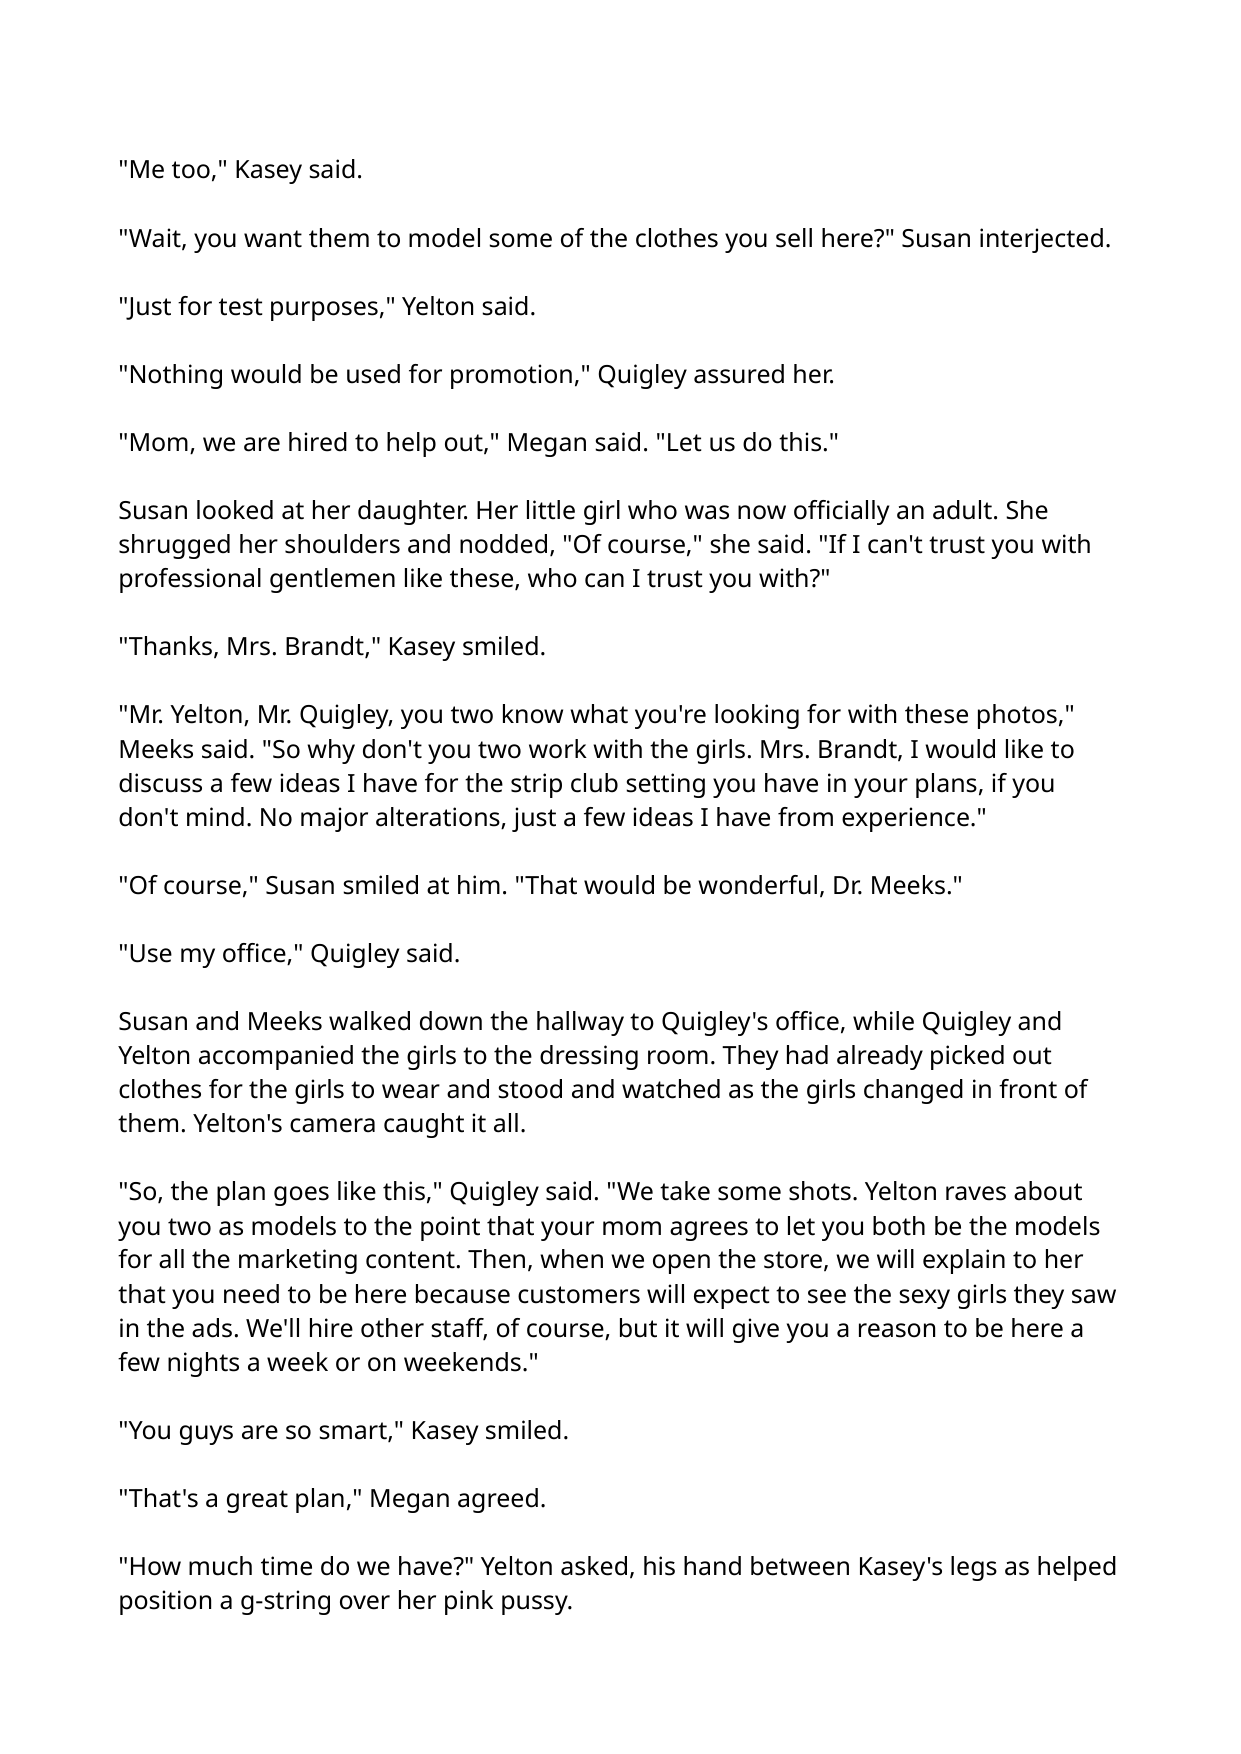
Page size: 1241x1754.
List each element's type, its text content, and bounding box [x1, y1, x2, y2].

text "Wait, you want them to model some of the clothes you sell here?" Susan interjected. [118, 220, 1122, 254]
text "That's a great plan," Megan agreed. [118, 1481, 1122, 1515]
text "So, the plan goes like this," Quigley said. "We take some shots. Yelton raves about you two as models to the point that your mom agrees to let you both be the models for all the marketing content. Then, when we open the store, we will explain to her that you need to be here because customers will expect to see the sexy girls they saw in the ads. We'll hire other staff, of course, but it will give you a reason to be here a few nights a week or on weekends." [118, 1174, 1122, 1378]
text "Nothing would be used for promotion," Quigley assured her. [118, 357, 1122, 391]
text "Mr. Yelton, Mr. Quigley, you two know what you're looking for with these photos," Meeks said. "So why don't you two work with the girls. Mrs. Brandt, I would like to discuss a few ideas I have for the strip club setting you have in your plans, if you don't mind. No major alterations, just a few ideas I have from experience." [118, 697, 1122, 833]
text "You guys are so smart," Kasey smiled. [118, 1412, 1122, 1447]
text "Just for test purposes," Yelton said. [118, 288, 1122, 322]
text "Use my office," Quigley said. [118, 936, 1122, 970]
text "Me too," Kasey said. [118, 152, 1122, 186]
text "How much time do we have?" Yelton asked, his hand between Kasey's legs as helped position a g-string over her pink pussy. [118, 1549, 1122, 1617]
text Susan and Meeks walked down the hallway to Quigley's office, while Quigley and Yelton accompanied the girls to the dressing room. They had already picked out clothes for the girls to wear and stood and watched as the girls changed in front of them. Yelton's camera caught it all. [118, 1004, 1122, 1140]
text "Mom, we are hired to help out," Megan said. "Let us do this." [118, 425, 1122, 459]
text "Thanks, Mrs. Brandt," Kasey smiled. [118, 629, 1122, 663]
text Susan looked at her daughter. Her little girl who was now officially an adult. She shrugged her shoulders and nodded, "Of course," she said. "If I can't trust you with professional gentlemen like these, who can I trust you with?" [118, 493, 1122, 595]
text "Of course," Susan smiled at him. "That would be wonderful, Dr. Meeks." [118, 867, 1122, 902]
